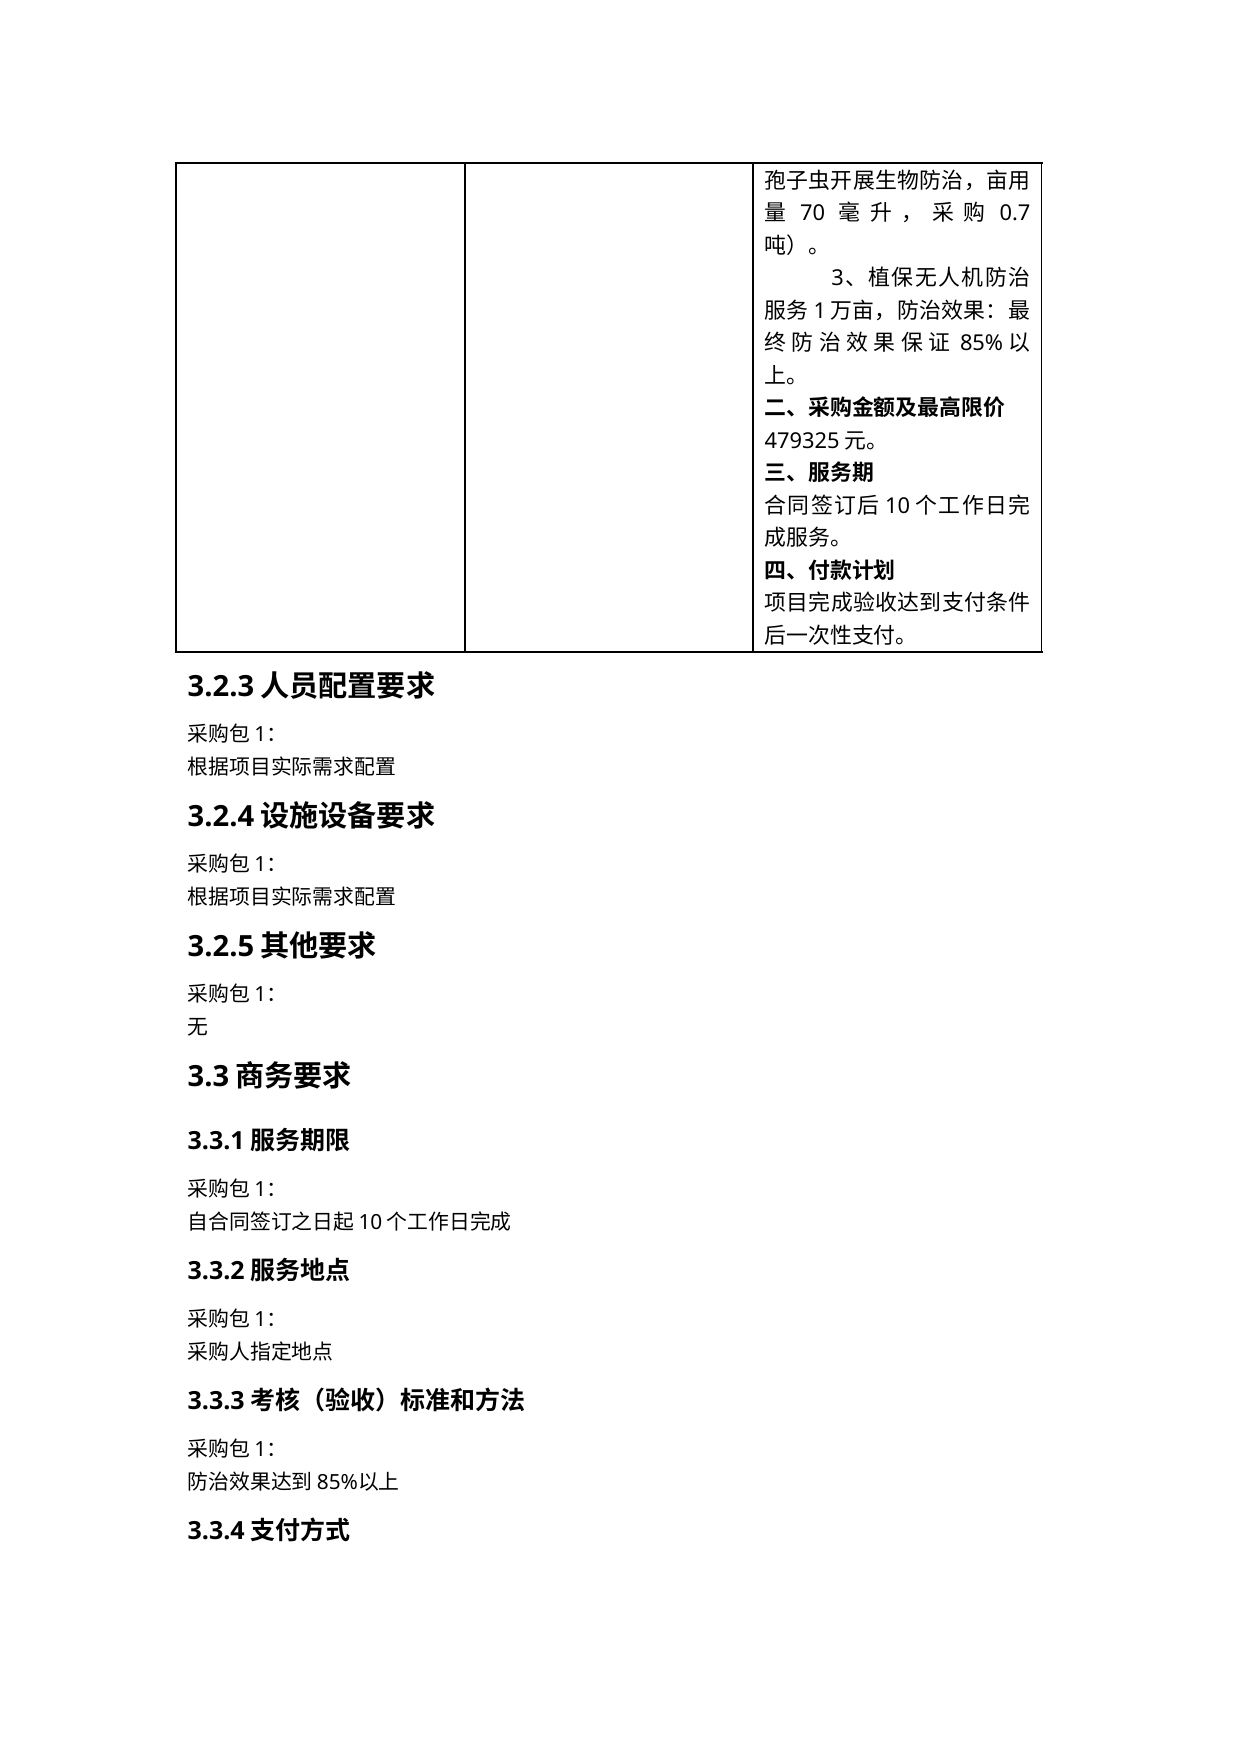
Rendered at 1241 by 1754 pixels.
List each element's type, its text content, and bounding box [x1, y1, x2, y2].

text 根据项目实际需求配置 [187, 880, 1053, 913]
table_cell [754, 164, 1041, 651]
text 自合同签订之日起10个工作日完成 [187, 1205, 1053, 1238]
text 采购包1： [187, 1303, 1053, 1335]
text 3.2.4设施设备要求 [187, 783, 1053, 848]
text 3.3商务要求 [187, 1043, 1053, 1108]
text 3.3.4支付方式 [187, 1498, 1053, 1563]
text 防治效果达到85%以上 [187, 1465, 1053, 1498]
text 采购包1： [187, 978, 1053, 1010]
text 3.2.5其他要求 [187, 913, 1053, 978]
text 3.3.3考核（验收）标准和方法 [187, 1368, 1053, 1433]
text 根据项目实际需求配置 [187, 750, 1053, 783]
text 3.3.1服务期限 [187, 1108, 1053, 1173]
text 采购包1： [187, 848, 1053, 880]
text 采购包1： [187, 718, 1053, 750]
text 3.3.2服务地点 [187, 1238, 1053, 1303]
text 采购人指定地点 [187, 1335, 1053, 1368]
text 无 [187, 1010, 1053, 1043]
table_cell 1 [177, 164, 464, 651]
text 采购包1： [187, 1433, 1053, 1465]
text 采购包1： [187, 1173, 1053, 1205]
text 3.2.3人员配置要求 [187, 653, 1053, 718]
table_cell [466, 164, 752, 651]
